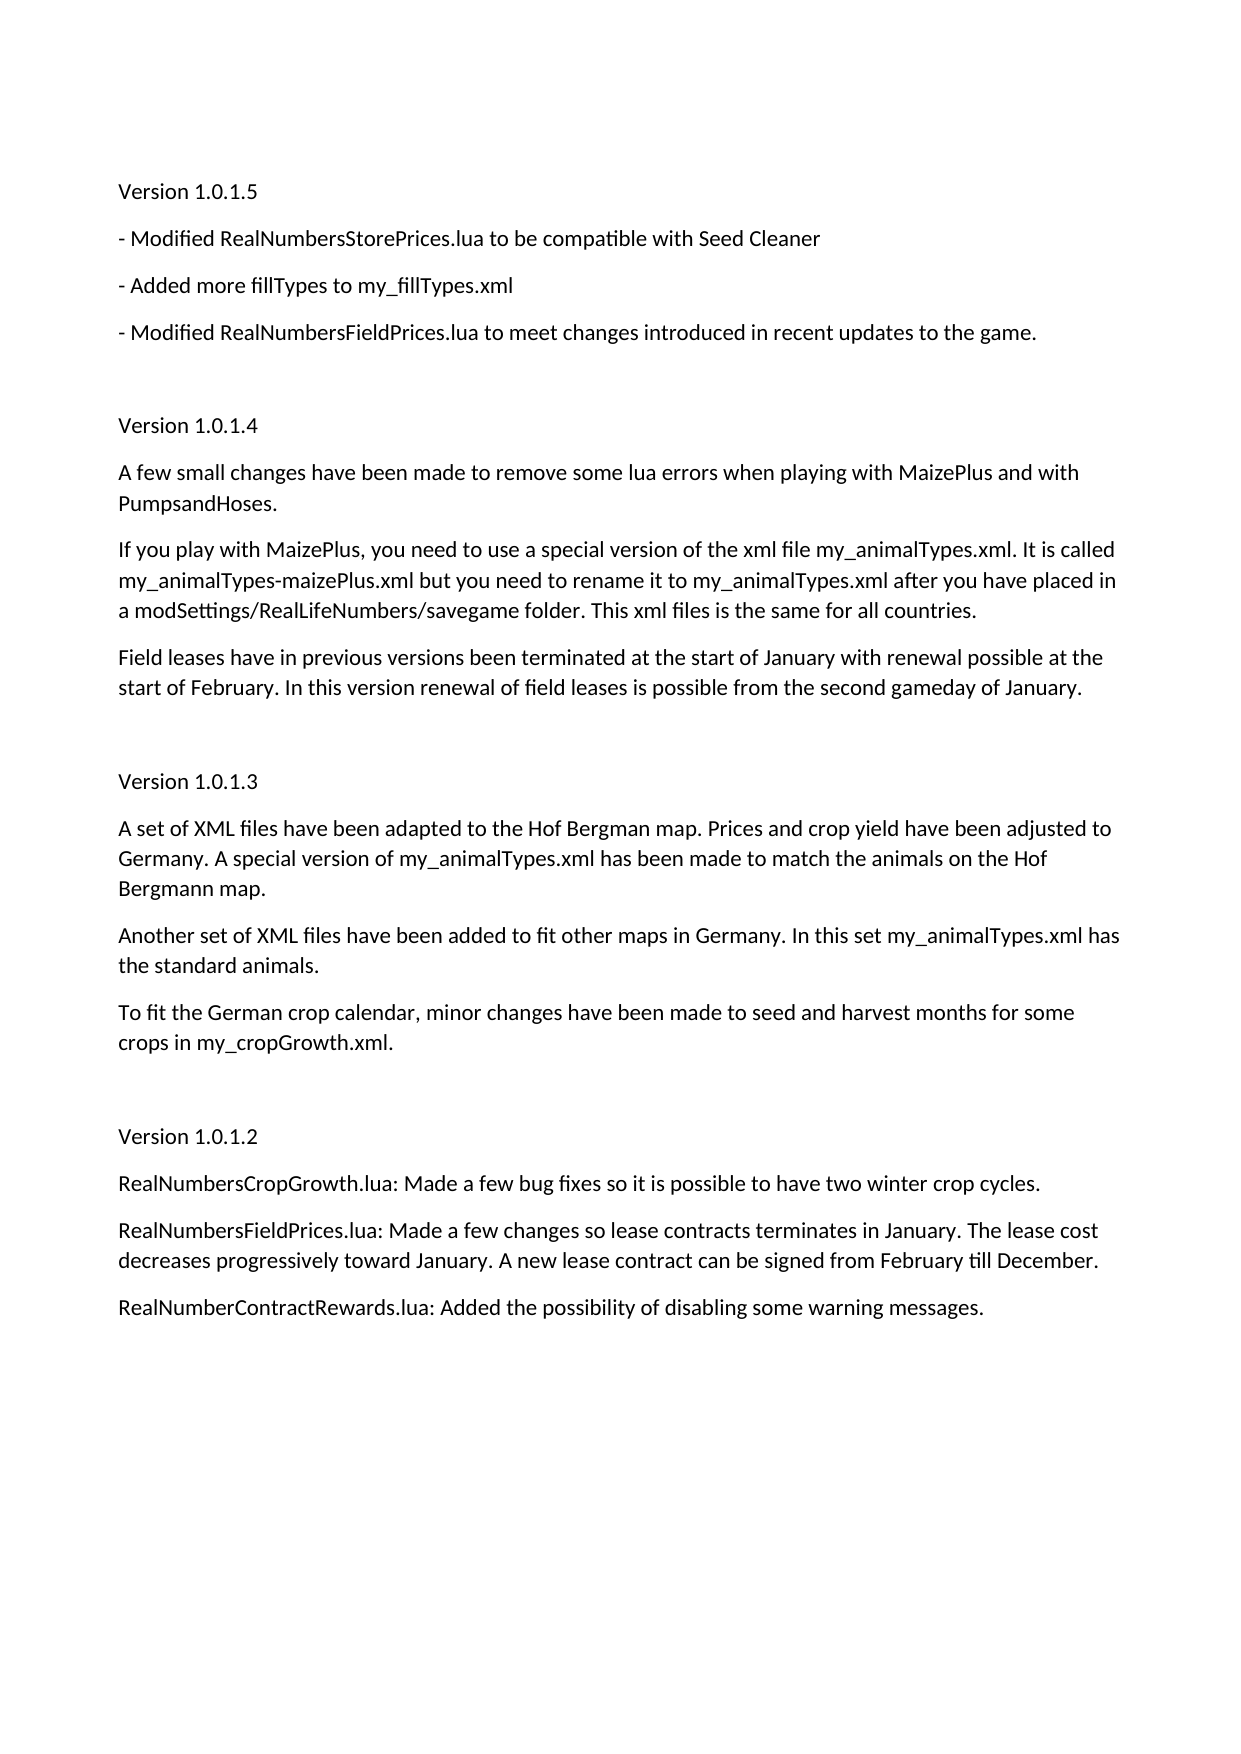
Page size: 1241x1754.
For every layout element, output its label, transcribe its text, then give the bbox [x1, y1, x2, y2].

text A set of XML files have been adapted to the Hof Bergman map. Prices and crop yield have been adjusted to Germany. A special version of my_animalTypes.xml has been made to match the animals on the Hof Bergmann map. [118, 814, 1122, 902]
text Version 1.0.1.2 [118, 1122, 1122, 1150]
text If you play with MaizePlus, you need to use a special version of the xml file my_animalTypes.xml. It is called my_animalTypes-maizePlus.xml but you need to rename it to my_animalTypes.xml after you have placed in a modSettings/RealLifeNumbers/savegame folder. This xml files is the same for all countries. [118, 536, 1122, 624]
text To fit the German crop calendar, minor changes have been made to seed and harvest months for some crops in my_cropGrowth.xml. [118, 998, 1122, 1056]
text - Modified RealNumbersFieldPrices.lua to meet changes introduced in recent updates to the game. [118, 318, 1122, 346]
text Field leases have in previous versions been terminated at the start of January with renewal possible at the start of February. In this version renewal of field leases is possible from the second gameday of January. [118, 643, 1122, 701]
text A few small changes have been made to remove some lua errors when playing with MaizePlus and with PumpsandHoses. [118, 458, 1122, 517]
text RealNumbersFieldPrices.lua: Made a few changes so lease contracts terminates in January. The lease cost decreases progressively toward January. A new lease contract can be signed from February till December. [118, 1216, 1122, 1274]
text RealNumbersCropGrowth.lua: Made a few bug fixes so it is possible to have two winter crop cycles. [118, 1169, 1122, 1197]
text Version 1.0.1.4 [118, 412, 1122, 439]
text RealNumberContractRewards.lua: Added the possibility of disabling some warning messages. [118, 1293, 1122, 1321]
text Another set of XML files have been added to fit other maps in Germany. In this set my_animalTypes.xml has the standard animals. [118, 921, 1122, 979]
text - Added more fillTypes to my_fillTypes.xml [118, 271, 1122, 299]
text - Modified RealNumbersStorePrices.lua to be compatible with Seed Cleaner [118, 224, 1122, 252]
text Version 1.0.1.5 [118, 177, 1122, 205]
text Version 1.0.1.3 [118, 767, 1122, 795]
